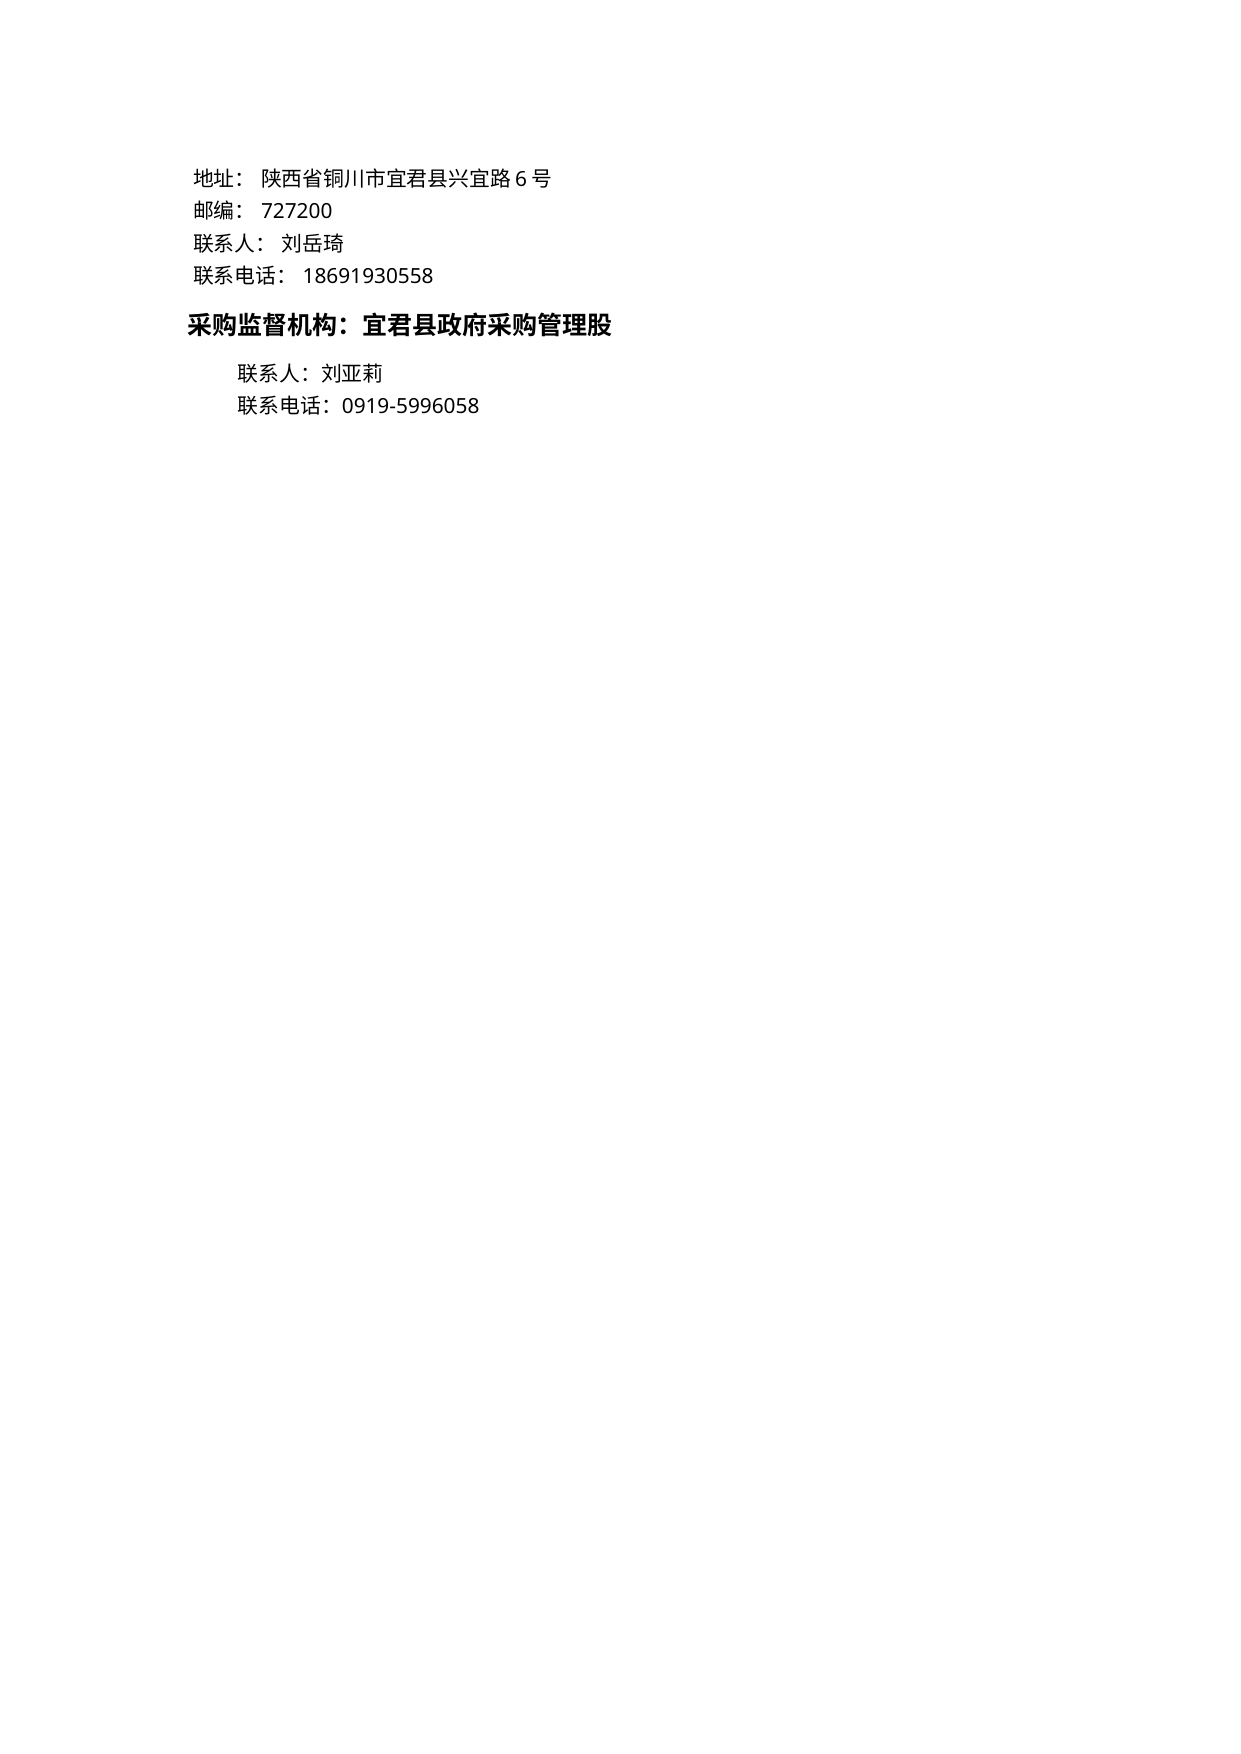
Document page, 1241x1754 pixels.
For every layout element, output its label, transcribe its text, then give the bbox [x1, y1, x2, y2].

text 联系人： 刘岳琦 [187, 227, 1053, 259]
text 地址： 陕西省铜川市宜君县兴宜路6号 [187, 162, 1053, 194]
text 联系人：刘亚莉 [187, 357, 1053, 389]
text 邮编： 727200 [187, 194, 1053, 227]
text 联系电话：0919-5996058 [187, 389, 1053, 422]
text 采购监督机构：宜君县政府采购管理股 [187, 292, 1053, 357]
text 联系电话： 18691930558 [187, 259, 1053, 292]
